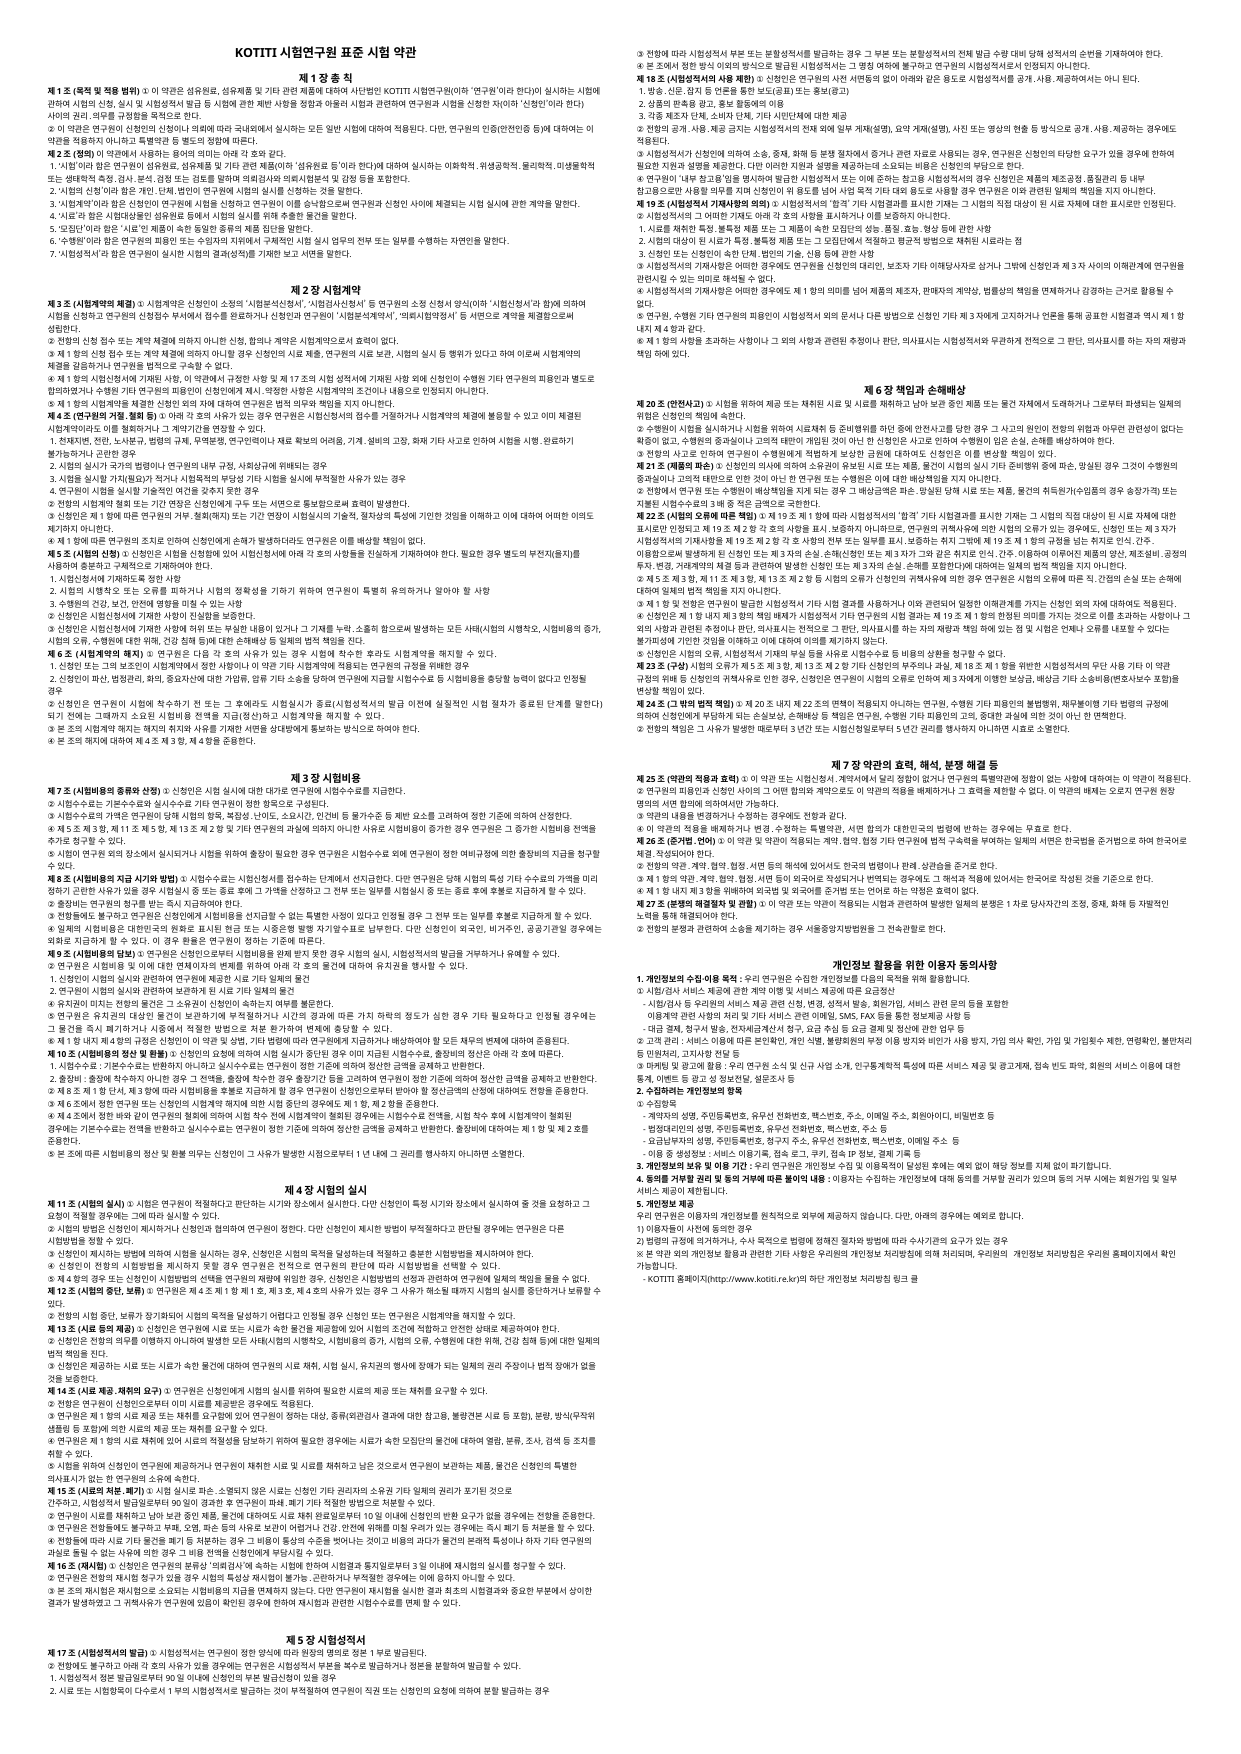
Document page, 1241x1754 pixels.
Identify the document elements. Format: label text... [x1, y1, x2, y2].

text ④ 유치권이 미치는 전항의 물건은 그 소유권이 신청인이 속하는지 여부를 불문한다. [47, 997, 604, 1010]
text ④ 제5조 제3항, 제11조 제5항, 제13조 제2항 및 기타 연구원의 과실에 의하지 아니한 사유로 시험비용이 증가한 경우 연구원은 그 증가한 시험비용 전액을 추가로 청구할 수 있다. [47, 822, 604, 847]
text ④ 전항들에 따라 시료 기타 물건을 폐기 등 처분하는 경우 그 비용이 통상의 수준을 벗어나는 것이고 비용의 과다가 물건의 본래적 특성이나 하자 기타 연구원의 과실로 돌릴 수 없는 사유에 의한 경우 그 비용 전액을 신청인에게 부담시킬 수 있다. [47, 1534, 604, 1559]
text ② 전항의 책임은 그 사유가 발생한 때로부터 3년간 또는 시험신청일로부터 5년간 권리를 행사하지 아니하면 시효로 소멸한다. [636, 722, 1193, 735]
text ④ 이 약관의 적용을 배제하거나 변경․수정하는 특별약관, 서면 합의가 대한민국의 법령에 반하는 경우에는 무효로 한다. [636, 822, 1193, 835]
text 제20조 (안전사고) ① 시험을 위하여 제공 또는 채취된 시료 및 시료를 채취하고 남아 보관 중인 제품 또는 물건 자체에서 도래하거나 그로부터 파생되는 일체의 위험은 신청인의 책임에 속한다. [636, 397, 1193, 422]
text 2. 신청인이 파산, 법정관리, 화의, 중요자산에 대한 가압류, 압류 기타 소송을 당하여 연구원에 지급할 시험수수료 등 시험비용을 충당할 능력이 없다고 인정될 경우 [47, 672, 604, 697]
text - 법정대리인의 성명, 주민등록번호, 유무선 전화번호, 팩스번호, 주소 등 [636, 1122, 1193, 1135]
text ② 전항의 분쟁과 관련하여 소송을 제기하는 경우 서울중앙지방법원을 그 전속관할로 한다. [636, 922, 1193, 935]
text ② 시험수수료는 기본수수료와 실시수수료 기타 연구원이 정한 항목으로 구성된다. [47, 797, 604, 810]
text 7. ‘시험성적서’라 함은 연구원이 실시한 시험의 결과(성적)를 기재한 보고 서면을 말한다. [47, 247, 604, 260]
text ② 고객 관리 : 서비스 이용에 따른 본인확인, 개인 식별, 불량회원의 부정 이용 방지와 비인가 사용 방지, 가입 의사 확인, 가입 및 가입횟수 제한, 연령확인, 불만처리 등 민원처리, 고지사항 전달 등 [636, 1035, 1193, 1060]
text 1) 이용자들이 사전에 동의한 경우 [636, 1222, 1193, 1235]
text ⑤ 연구원은 유치권의 대상인 물건이 보관하기에 부적절하거나 시간의 경과에 따른 가치 하락의 정도가 심한 경우 기타 필요하다고 인정될 경우에는 그 물건을 즉시 폐기하거나 시중에서 적절한 방법으로 처분 환가하여 변제에 충당할 수 있다. [47, 1010, 604, 1035]
text 1. 시료를 채취한 특정․불특정 제품 또는 그 제품이 속한 모집단의 성능․품질․효능․형상 등에 관한 사항 [636, 222, 1193, 235]
text 제5장 시험성적서 [47, 1634, 604, 1647]
text ② 시험의 방법은 신청인이 제시하거나 신청인과 협의하여 연구원이 정한다. 다만 신청인이 제시한 방법이 부적절하다고 판단될 경우에는 연구원은 다른 시험방법을 정할 수 있다. [47, 1222, 604, 1247]
text 5. 개인정보 제공 [636, 1197, 1193, 1210]
text - 대금 결제, 청구서 발송, 전자세금계산서 청구, 요금 추심 등 요금 결제 및 정산에 관한 업무 등 [636, 1022, 1193, 1035]
text 1. 천재지변, 전란, 노사분규, 법령의 규제, 무역분쟁, 연구인력이나 재료 확보의 어려움, 기계․설비의 고장, 화재 기타 사고로 인하여 시험을 시행․완료하기 불가능하거나 곤란한 경우 [47, 435, 604, 460]
text ⑤ 시험을 위하여 신청인이 연구원에 제공하거나 연구원이 채취한 시료 및 시료를 채취하고 남은 것으로서 연구원이 보관하는 제품, 물건은 신청인의 특별한 의사표시가 없는 한 연구원의 소유에 속한다. [47, 1460, 604, 1485]
text ② 전항에서 연구원 또는 수행원이 배상책임을 지게 되는 경우 그 배상금액은 파손․망실된 당해 시료 또는 제품, 물건의 취득원가(수입품의 경우 송장가격) 또는 지불된 시험수수료의 3배 중 적은 금액으로 국한한다. [636, 485, 1193, 510]
text ④ 연구원은 제1항의 시료 채취에 있어 시료의 적절성을 담보하기 위하여 필요한 경우에는 시료가 속한 모집단의 물건에 대하여 열람, 분류, 조사, 검색 등 조치를 취할 수 있다. [47, 1435, 604, 1460]
text ③ 제1항의 신청 접수 또는 계약 체결에 의하지 아니할 경우 신청인의 시료 제출, 연구원의 시료 보관, 시험의 실시 등 행위가 있다고 하여 이로써 시험계약의 체결을 갈음하거나 연구원을 법적으로 구속할 수 없다. [47, 347, 604, 372]
text 제1장 총 칙 [47, 72, 604, 85]
text ② 출장비는 연구원의 청구를 받는 즉시 지급하여야 한다. [47, 897, 604, 910]
text ② 전항의 공개․사용․제공 금지는 시험성적서의 전재 외에 일부 게재(설명), 요약 게재(설명), 사진 또는 영상의 현출 등 방식으로 공개․사용․제공하는 경우에도 적용된다. [636, 122, 1193, 147]
text ※ 본 약관 외의 개인정보 활용과 관련한 기타 사항은 우리원의 개인정보 처리방침에 의해 처리되며, 우리원의 개인정보 처리방침은 우리원 홈페이지에서 확인 가능합니다. [636, 1247, 1193, 1272]
text 제3장 시험비용 [47, 772, 604, 785]
text 제2조 (정의) 이 약관에서 사용하는 용어의 의미는 아래 각 호와 같다. [47, 147, 604, 160]
text 제4조 (연구원의 거절․철회 등) ① 아래 각 호의 사유가 있는 경우 연구원은 시험신청서의 접수를 거절하거나 시험계약의 체결에 불응할 수 있고 이미 체결된 시험계약이라도 이를 철회하거나 그 계약기간을 연장할 수 있다. [47, 410, 604, 435]
text ⑤ 신청인은 시험의 오류, 시험성적서 기재의 부실 등을 사유로 시험수수료 등 비용의 상환을 청구할 수 없다. [636, 647, 1193, 660]
text 5. ‘모집단’이라 함은 ‘시료’인 제품이 속한 동일한 종류의 제품 집단을 말한다. [47, 222, 604, 235]
text ③ 신청인은 제공하는 시료 또는 시료가 속한 물건에 대하여 연구원의 시료 채취, 시험 실시, 유치권의 행사에 장애가 되는 일체의 권리 주장이나 법적 장애가 없을 것을 보증한다. [47, 1360, 604, 1385]
text ④ 일체의 시험비용은 대한민국의 원화로 표시된 현금 또는 시중은행 발행 자기앞수표로 납부한다. 다만 신청인이 외국인, 비거주인, 공공기관일 경우에는 외화로 지급하게 할 수 있다. 이 경우 환율은 연구원이 정하는 기준에 따른다. [47, 922, 604, 947]
text - 시험/검사 등 우리원의 서비스 제공 관련 신청, 변경, 성적서 발송, 회원가입, 서비스 관련 문의 등을 포함한 [636, 997, 1193, 1010]
text 3. 시험을 실시할 가치(필요)가 적거나 시험목적의 부당성 기타 시험을 실시에 부적절한 사유가 있는 경우 [47, 472, 604, 485]
text ⑤ 제1항의 시험계약을 체결한 신청인 외의 자에 대하여 연구원은 법적 의무와 책임을 지지 아니한다. [47, 397, 604, 410]
text ② 신청인은 전항의 의무를 이행하지 아니하여 발생한 모든 사태(시험의 시행착오, 시험비용의 증가, 시험의 오류, 수행원에 대한 위해, 건강 침해 등)에 대한 일체의 법적 책임을 진다. [47, 1335, 604, 1360]
text ④ 제4조에서 정한 바와 같이 연구원의 철회에 의하여 시험 착수 전에 시험계약이 철회된 경우에는 시험수수료 전액을, 시험 착수 후에 시험계약이 철회된 경우에는 기본수수료는 전액을 반환하고 실시수수료는 연구원이 정한 기준에 의하여 정산한 금액을 공제하고 반환한다. 출장비에 대하여는 제1항 및 제2호를 준용한다. [47, 1110, 604, 1147]
text 제23조 (구상) 시험의 오류가 제5조 제3항, 제13조 제2항 기타 신청인의 부주의나 과실, 제18조 제1항을 위반한 시험성적서의 무단 사용 기타 이 약관 규정의 위배 등 신청인의 귀책사유로 인한 경우, 신청인은 연구원이 시험의 오류로 인하여 제3자에게 이행한 보상금, 배상금 기타 소송비용(변호사보수 포함)을 변상할 책임이 있다. [636, 660, 1193, 697]
text ② 연구원의 피용인과 신청인 사이의 그 어떤 합의와 계약으로도 이 약관의 적용을 배제하거나 그 효력을 제한할 수 없다. 이 약관의 배제는 오로지 연구원 원장 명의의 서면 합의에 의하여서만 가능하다. [636, 785, 1193, 810]
text ② 제5조 제3항, 제11조 제3항, 제13조 제2항 등 시험의 오류가 신청인의 귀책사유에 의한 경우 연구원은 시험의 오류에 따른 직․간접의 손실 또는 손해에 대하여 일체의 법적 책임을 지지 아니한다. [636, 572, 1193, 597]
text 2. 상품의 판촉용 광고, 홍보 활동에의 이용 [636, 97, 1193, 110]
text 제3조 (시험계약의 체결) ① 시험계약은 신청인이 소정의 ‘시험분석신청서’, ‘시험검사신청서’ 등 연구원의 소정 신청서 양식(이하 ‘시험신청서’라 함)에 의하여 시험을 신청하고 연구원의 신청접수 부서에서 접수를 완료하거나 신청인과 연구원이 ‘시험분석계약서’, ‘의뢰시험약정서’ 등 서면으로 계약을 체결함으로써 성립한다. [47, 297, 604, 335]
text ③ 전항의 사고로 인하여 연구원이 수행원에게 적법하게 보상한 금원에 대하여도 신청인은 이를 변상할 책임이 있다. [636, 447, 1193, 460]
text ③ 마케팅 및 광고에 활용 : 우리 연구원 소식 및 신규 사업 소개, 인구통계학적 특성에 따른 서비스 제공 및 광고게재, 접속 빈도 파악, 회원의 서비스 이용에 대한 통계, 이벤트 등 광고 성 정보전달, 설문조사 등 [636, 1060, 1193, 1085]
text 3. 신청인 또는 신청인이 속한 단체․법인의 기술, 신용 등에 관한 사항 [636, 247, 1193, 260]
text ② 이 약관은 연구원이 신청인의 신청이나 의뢰에 따라 국내외에서 실시하는 모든 일반 시험에 대하여 적용된다. 다만, 연구원의 인증(안전인증 등)에 대하여는 이 약관을 적용하지 아니하고 특별약관 등 별도의 정함에 따른다. [47, 122, 604, 147]
text 4. 동의를 거부할 권리 및 동의 거부에 따른 불이익 내용 : 이용자는 수집하는 개인정보에 대해 동의를 거부할 권리가 있으며 동의 거부 시에는 회원가입 및 일부 서비스 제공이 제한됩니다. [636, 1172, 1193, 1197]
text ③ 연구원은 제1항의 시료 제공 또는 채취를 요구함에 있어 연구원이 정하는 대상, 종류(외관검사 결과에 대한 참고용, 불량견본 시료 등 포함), 분량, 방식(무작위 샘플링 등 포함)에 의한 시료의 제공 또는 채취를 요구할 수 있다. [47, 1410, 604, 1435]
text 제12조 (시험의 중단, 보류) ① 연구원은 제4조 제1항 제1호, 제3호, 제4호의 사유가 있는 경우 그 사유가 해소될 때까지 시험의 실시를 중단하거나 보류할 수 있다. [47, 1285, 604, 1310]
text ② 신청인은 연구원이 시험에 착수하기 전 또는 그 후에라도 시험실시가 종료(시험성적서의 발급 이전에 실질적인 시험 절차가 종료된 단계를 말한다)되기 전에는 그때까지 소요된 시험비용 전액을 지급(정산)하고 시험계약을 해지할 수 있다. [47, 697, 604, 722]
text ③ 본 조의 시험계약 해지는 해지의 취지와 사유를 기재한 서면을 상대방에게 통보하는 방식으로 하여야 한다. [47, 722, 604, 735]
text ② 전항은 연구원이 신청인으로부터 이미 시료를 제공받은 경우에도 적용된다. [47, 1397, 604, 1410]
text - 이용 중 생성정보 : 서비스 이용기록, 접속 로그, 쿠키, 접속 IP 정보, 결제 기록 등 [636, 1147, 1193, 1160]
text ⑤ 연구원, 수행원 기타 연구원의 피용인이 시험성적서 외의 문서나 다른 방법으로 신청인 기타 제3자에게 고지하거나 언론을 통해 공표한 시험결과 역시 제1항 내지 제4항과 같다. [636, 310, 1193, 335]
text 제26조 (준거법․언어) ① 이 약관 및 약관이 적용되는 계약․협약․협정 기타 연구원에 법적 구속력을 부여하는 일체의 서면은 한국법을 준거법으로 하여 한국어로 체결․작성되어야 한다. [636, 835, 1193, 860]
text ③ 신청인은 제1항에 따른 연구원의 거부․철회(해지) 또는 기간 연장이 시험실시의 기술적, 절차상의 특성에 기인한 것임을 이해하고 이에 대하여 어떠한 이의도 제기하지 아니한다. [47, 510, 604, 535]
text ② 전항의 시험계약 철회 또는 기간 연장은 신청인에게 구두 또는 서면으로 통보함으로써 효력이 발생한다. [47, 497, 604, 510]
text ③ 시험성적서의 기재사항은 어떠한 경우에도 연구원을 신청인의 대리인, 보조자 기타 이해당사자로 삼거나 그밖에 신청인과 제3자 사이의 이해관계에 연구원을 관련시킬 수 있는 의미로 해석될 수 없다. [636, 260, 1193, 285]
text KOTITI시험연구원 표준 시험 약관 [47, 47, 604, 60]
text ③ 제6조에서 정한 연구원 또는 신청인의 시험계약 해지에 의한 시험 중단의 경우에도 제1항, 제2항을 준용한다. [47, 1097, 604, 1110]
text 제5조 (시험의 신청) ① 신청인은 시험을 신청함에 있어 시험신청서에 아래 각 호의 사항들을 진실하게 기재하여야 한다. 필요한 경우 별도의 부전지(을지)를 사용하여 충분하고 구체적으로 기재하여야 한다. [47, 547, 604, 572]
text ④ 시험성적서의 기재사항은 어떠한 경우에도 제1항의 의미를 넘어 제품의 제조자, 판매자의 계약상, 법률상의 책임을 면제하거나 감경하는 근거로 활용될 수 없다. [636, 285, 1193, 310]
text ⑥ 제1항의 사항을 초과하는 사항이나 그 외의 사항과 관련된 추정이나 판단, 의사표시는 시험성적서와 무관하게 전적으로 그 판단, 의사표시를 하는 자의 재량과 책임 하에 있다. [636, 335, 1193, 360]
text ① 수집항목 [636, 1097, 1193, 1110]
text 3. 수행원의 건강, 보건, 안전에 영향을 미칠 수 있는 사항 [47, 597, 604, 610]
text 제6조 (시험계약의 해지) ① 연구원은 다음 각 호의 사유가 있는 경우 시험에 착수한 후라도 시험계약을 해지할 수 있다. [47, 647, 604, 660]
text 1. 시험신청서에 기재하도록 정한 사항 [47, 572, 604, 585]
text 1. 개인정보의 수집·이용 목적 : 우리 연구원은 수집한 개인정보를 다음의 목적을 위해 활용합니다. [636, 972, 1193, 985]
text ⑤ 시험이 연구원 외의 장소에서 실시되거나 시험을 위하여 출장이 필요한 경우 연구원은 시험수수료 외에 연구원이 정한 여비규정에 의한 출장비의 지급을 청구할 수 있다. [47, 847, 604, 872]
text 제27조 (분쟁의 해결절차 및 관할) ① 이 약관 또는 약관이 적용되는 시험과 관련하여 발생한 일체의 분쟁은 1차로 당사자간의 조정, 중재, 화해 등 자발적인 노력을 통해 해결되어야 한다. [636, 897, 1193, 922]
text 제11조 (시험의 실시) ① 시험은 연구원이 적절하다고 판단하는 시기와 장소에서 실시한다. 다만 신청인이 특정 시기와 장소에서 실시하여 줄 것을 요청하고 그 요청이 적절할 경우에는 그에 따라 실시할 수 있다. [47, 1197, 604, 1222]
text - KOTITI 홈페이지(http://www.kotiti.re.kr)의 하단 개인정보 처리방침 링크 클 [636, 1272, 1193, 1285]
text 1. 신청인이 시험의 실시와 관련하여 연구원에 제공한 시료 기타 일체의 물건 [47, 972, 604, 985]
